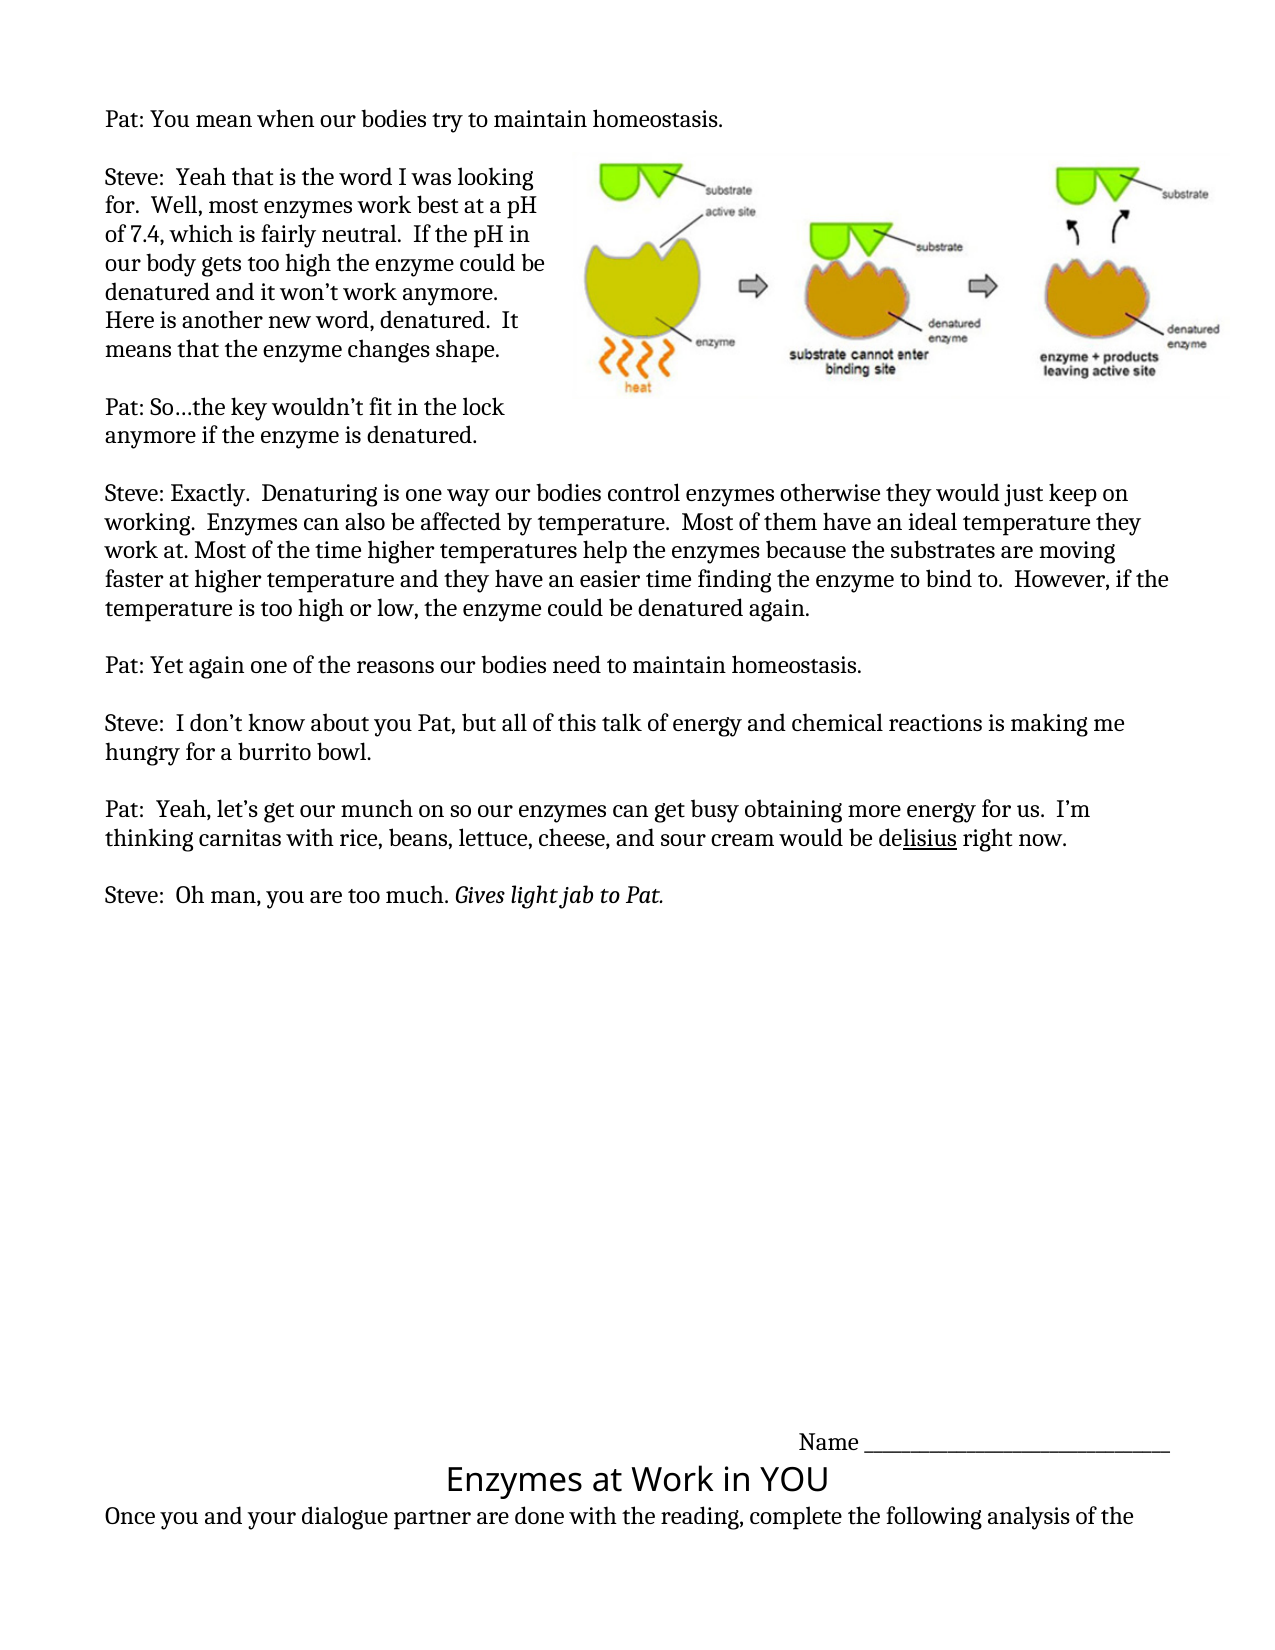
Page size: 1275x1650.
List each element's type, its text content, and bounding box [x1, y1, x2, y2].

text Steve: Exactly. Denaturing is one way our bodies control enzymes otherwise they would just keep on working. Enzymes can also be affected by temperature. Most of them have an ideal temperature they work at. Most of the time higher temperatures help the enzymes because the substrates are moving faster at higher temperature and they have an easier time finding the enzyme to bind to. However, if the temperature is too high or low, the enzyme could be denatured again. [105, 479, 1170, 622]
text Enzymes at Work in YOU [105, 1456, 1170, 1502]
text Steve: I don’t know about you Pat, but all of this talk of energy and chemical reactions is making me hungry for a burrito bowl. [105, 709, 1170, 766]
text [105, 1502, 1170, 1530]
text Steve: Oh man, you are too much. Gives light jab to Pat. [105, 881, 1170, 910]
text Pat: Yet again one of the reasons our bodies need to maintain homeostasis. [105, 651, 1170, 680]
text Name _________________________________ [105, 1427, 1170, 1456]
text Steve: Yeah that is the word I was looking for. Well, most enzymes work best at a pH of 7.4, which is fairly neutral. If the pH in our body gets too high the enzyme could be denatured and it won’t work anymore. Here is another new word, denatured. It means that the enzyme changes shape. [105, 162, 572, 364]
text Pat: Yeah, let’s get our munch on so our enzymes can get busy obtaining more energy for us. I’m thinking carnitas with rice, beans, lettuce, cheese, and sour cream would be delisius right now. [105, 795, 1170, 852]
text Pat: So…the key wouldn’t fit in the lock anymore if the enzyme is denatured. [105, 392, 1170, 450]
text Pat: You mean when our bodies try to maintain homeostasis. [105, 105, 1170, 134]
picture [572, 152, 1230, 398]
